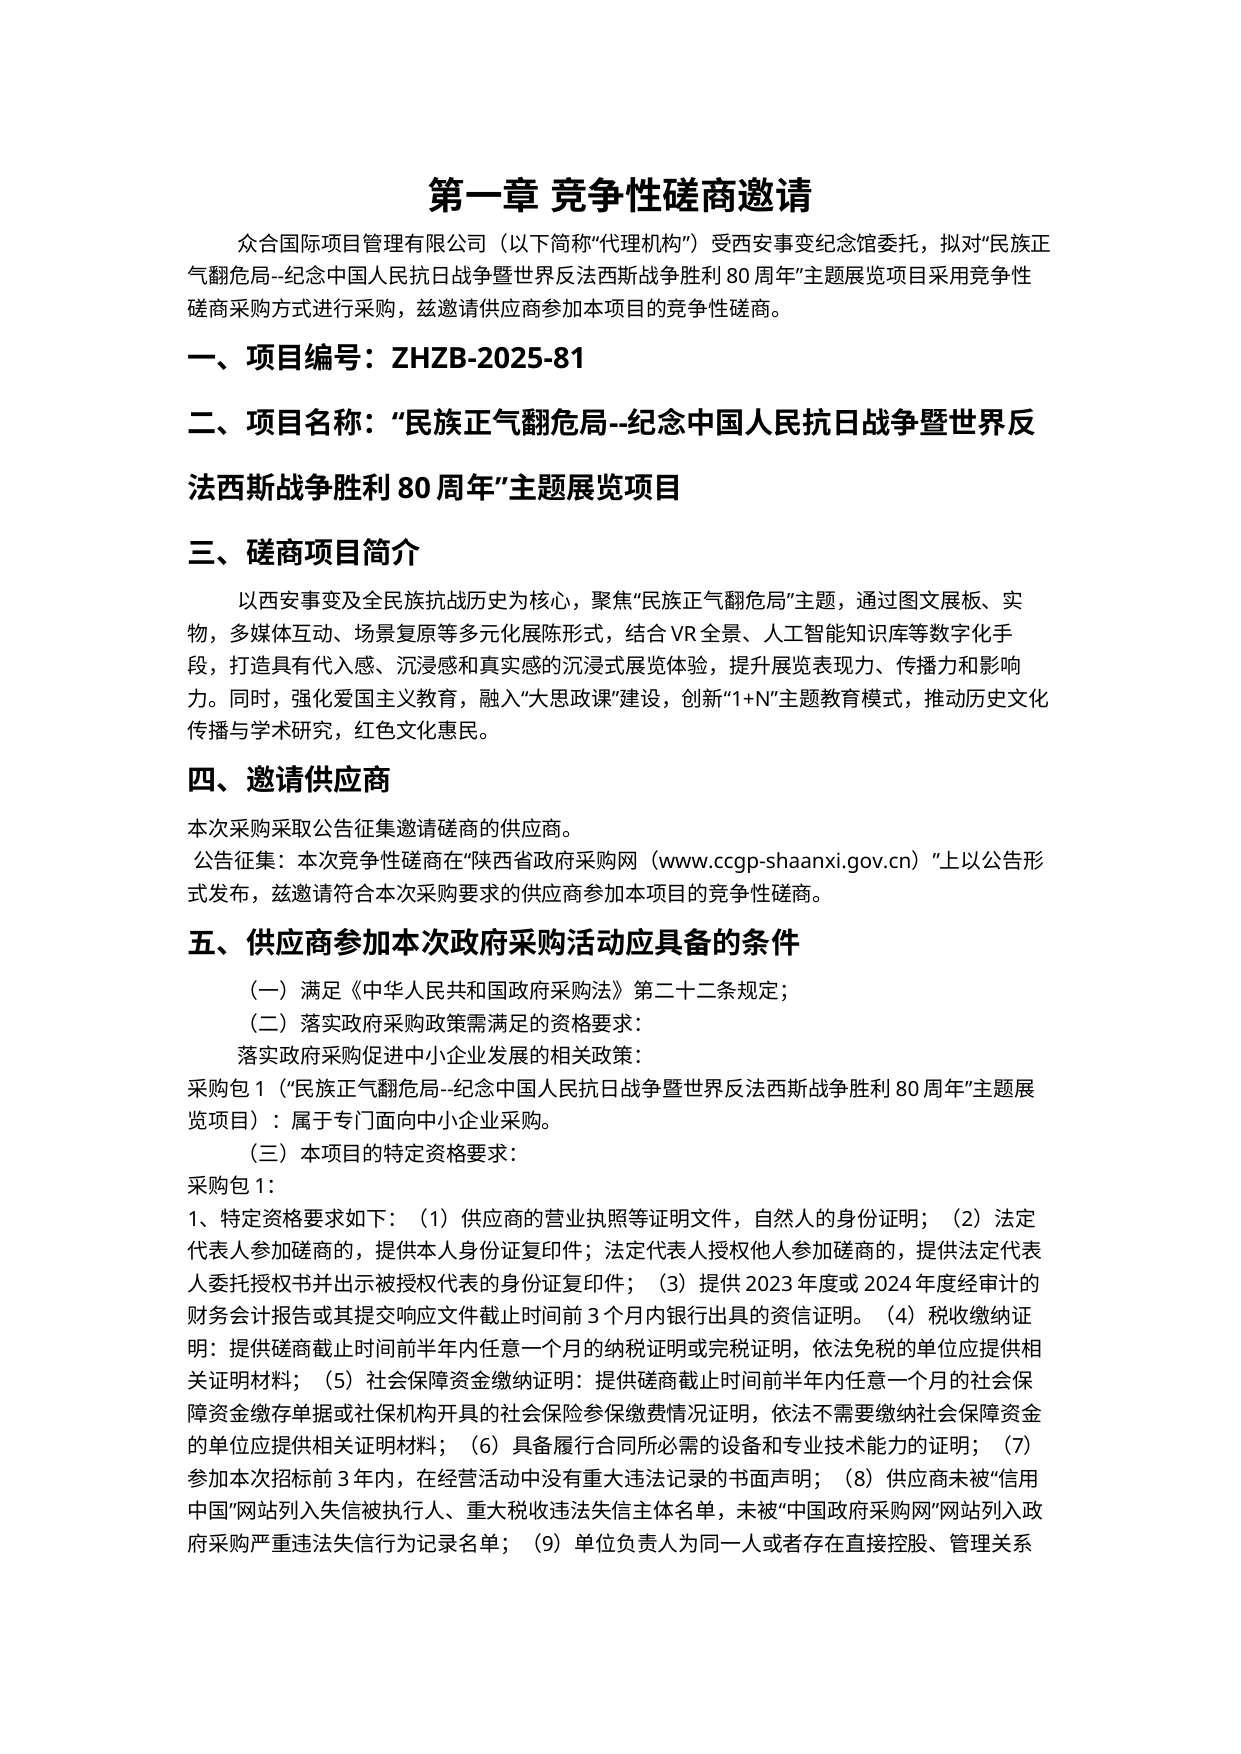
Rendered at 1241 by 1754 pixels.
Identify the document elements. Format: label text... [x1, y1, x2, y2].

text 采购包1： [187, 1169, 1053, 1202]
text （一）满足《中华人民共和国政府采购法》第二十二条规定； [187, 974, 1053, 1007]
text 公告征集：本次竞争性磋商在“陕西省政府采购网（www.ccgp-shaanxi.gov.cn）”上以公告形式发布，兹邀请符合本次采购要求的供应商参加本项目的竞争性磋商。 [187, 844, 1053, 909]
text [187, 1202, 1053, 1559]
text 四、邀请供应商 [187, 747, 1053, 812]
text 二、项目名称：“民族正气翻危局--纪念中国人民抗日战争暨世界反法西斯战争胜利80周年”主题展览项目 [187, 389, 1053, 519]
text 众合国际项目管理有限公司（以下简称“代理机构”）受西安事变纪念馆委托，拟对“民族正气翻危局--纪念中国人民抗日战争暨世界反法西斯战争胜利80周年”主题展览项目采用竞争性磋商采购方式进行采购，兹邀请供应商参加本项目的竞争性磋商。 [187, 227, 1053, 324]
text （三）本项目的特定资格要求： [187, 1137, 1053, 1169]
text 五、供应商参加本次政府采购活动应具备的条件 [187, 909, 1053, 974]
text 三、磋商项目简介 [187, 519, 1053, 584]
text 一、项目编号：ZHZB-2025-81 [187, 324, 1053, 389]
text 第一章 竞争性磋商邀请 [187, 162, 1053, 227]
text 落实政府采购促进中小企业发展的相关政策： [187, 1039, 1053, 1072]
text 本次采购采取公告征集邀请磋商的供应商。 [187, 812, 1053, 844]
text 采购包1（“民族正气翻危局--纪念中国人民抗日战争暨世界反法西斯战争胜利80周年”主题展览项目）：属于专门面向中小企业采购。 [187, 1072, 1053, 1137]
text （二）落实政府采购政策需满足的资格要求： [187, 1007, 1053, 1039]
text 以西安事变及全民族抗战历史为核心，聚焦“民族正气翻危局”主题，通过图文展板、实物，多媒体互动、场景复原等多元化展陈形式，结合VR全景、人工智能知识库等数字化手段，打造具有代入感、沉浸感和真实感的沉浸式展览体验，提升展览表现力、传播力和影响力。同时，强化爱国主义教育，融入“大思政课”建设，创新“1+N”主题教育模式，推动历史文化传播与学术研究，红色文化惠民。 [187, 584, 1053, 747]
